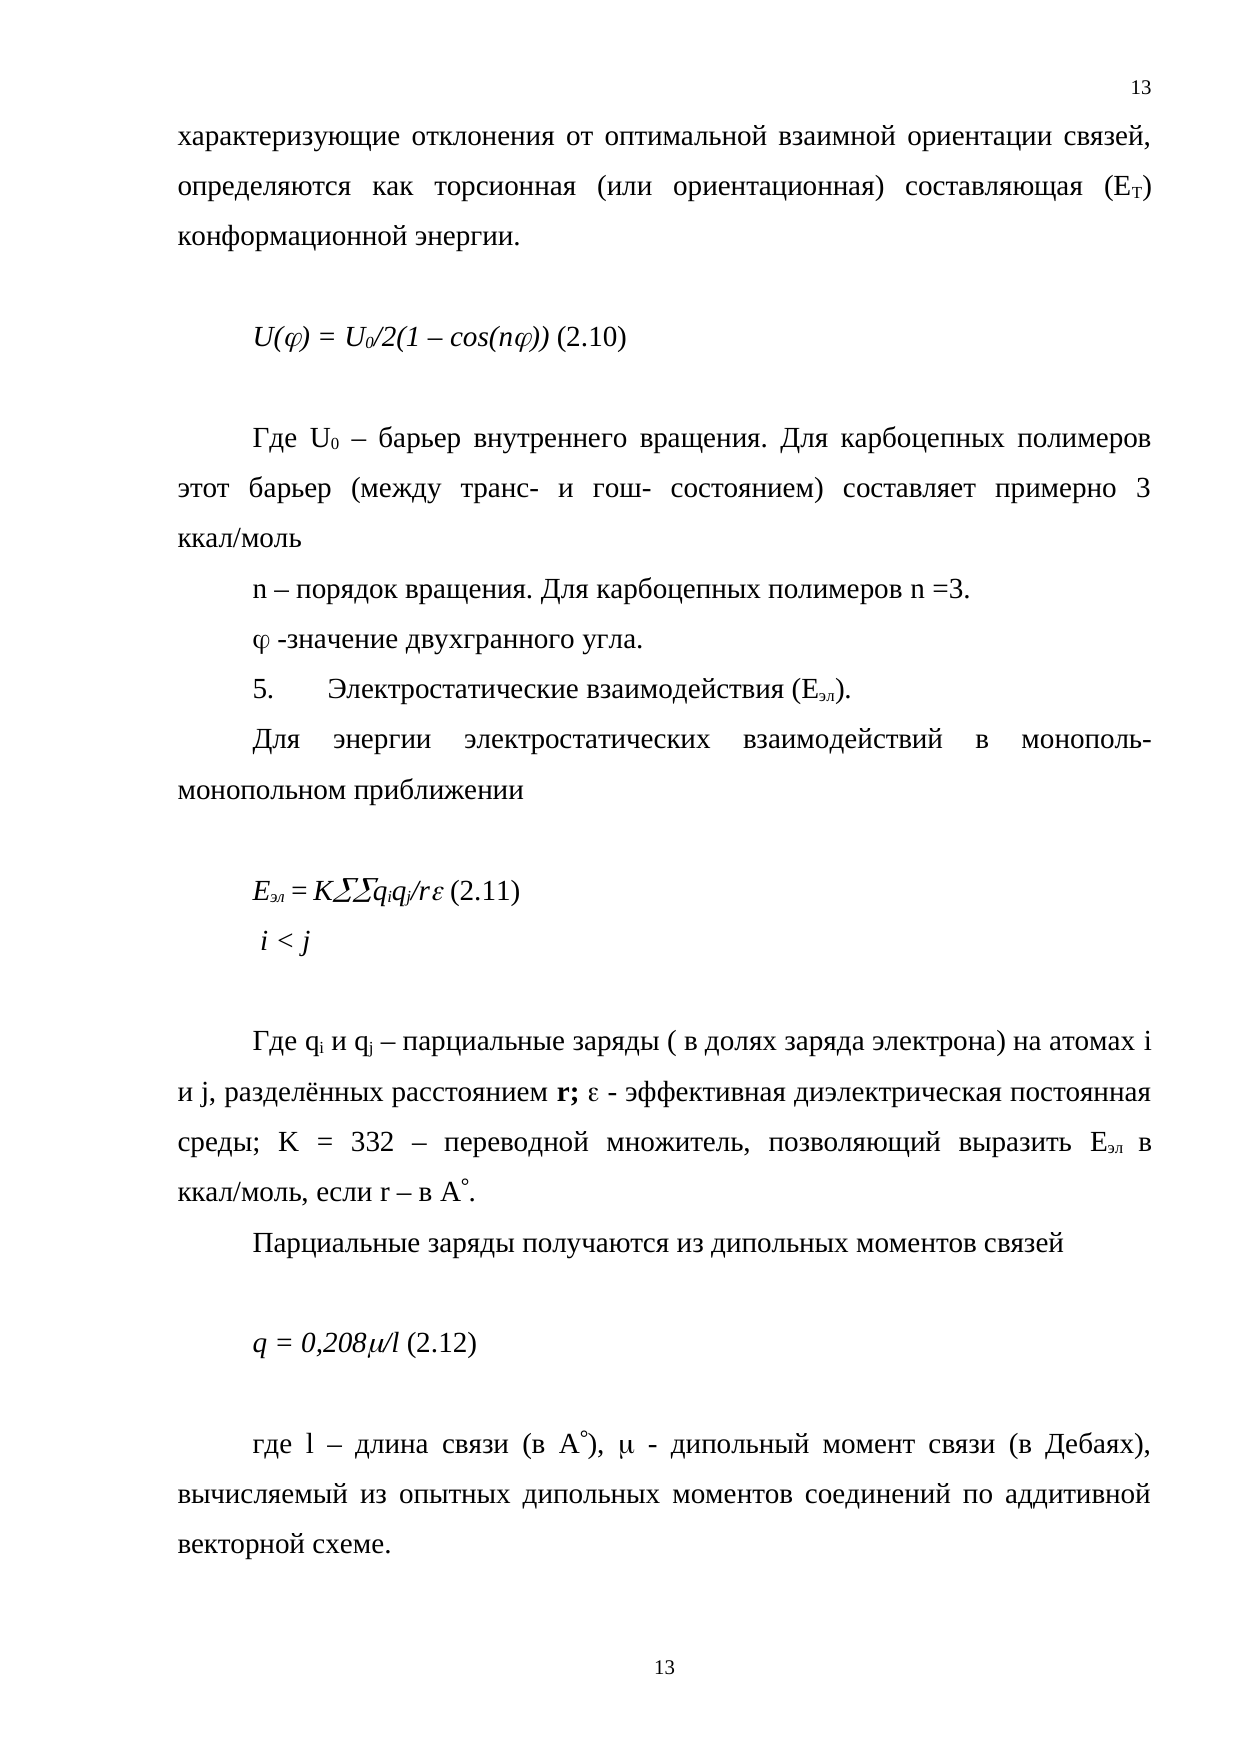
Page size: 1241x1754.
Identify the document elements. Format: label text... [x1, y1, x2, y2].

list где l – длина связи (в А), - дипольный момент связи (в Дебаях), вычисляемый из опытных дипольных моментов соединений по аддитивной векторной схеме. [177, 1426, 1152, 1560]
list i < j [177, 923, 1152, 957]
list Где qi и qj – парциальные заряды ( в долях заряда электрона) на атомах i и j, разделённых расстоянием r; - эффективная диэлектрическая постоянная среды; K = 332 – переводной множитель, позволяющий выразить Eэл в ккал/моль, если r – в A. [177, 1024, 1152, 1208]
list -значение двухгранного угла. [177, 621, 1152, 655]
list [177, 118, 1152, 252]
list U() = U0/2(1 – cos(n)) (2.10) [177, 319, 1152, 353]
list Где U0 – барьер внутреннего вращения. Для карбоцепных полимеров этот барьер (между транс- и гош- состоянием) составляет примерно 3 ккал/моль [177, 420, 1152, 554]
list Парциальные заряды получаются из дипольных моментов связей [177, 1225, 1152, 1258]
list Eэл = Kqiqj/r (2.11) [177, 873, 1152, 906]
list q = 0,208/l (2.12) [177, 1326, 1152, 1359]
list Электростатические взаимодействия (Еэл). [177, 672, 1152, 705]
list Для энергии электростатических взаимодействий в монополь-монопольном приближении [177, 722, 1152, 806]
list n – порядок вращения. Для карбоцепных полимеров n =3. [177, 571, 1152, 604]
